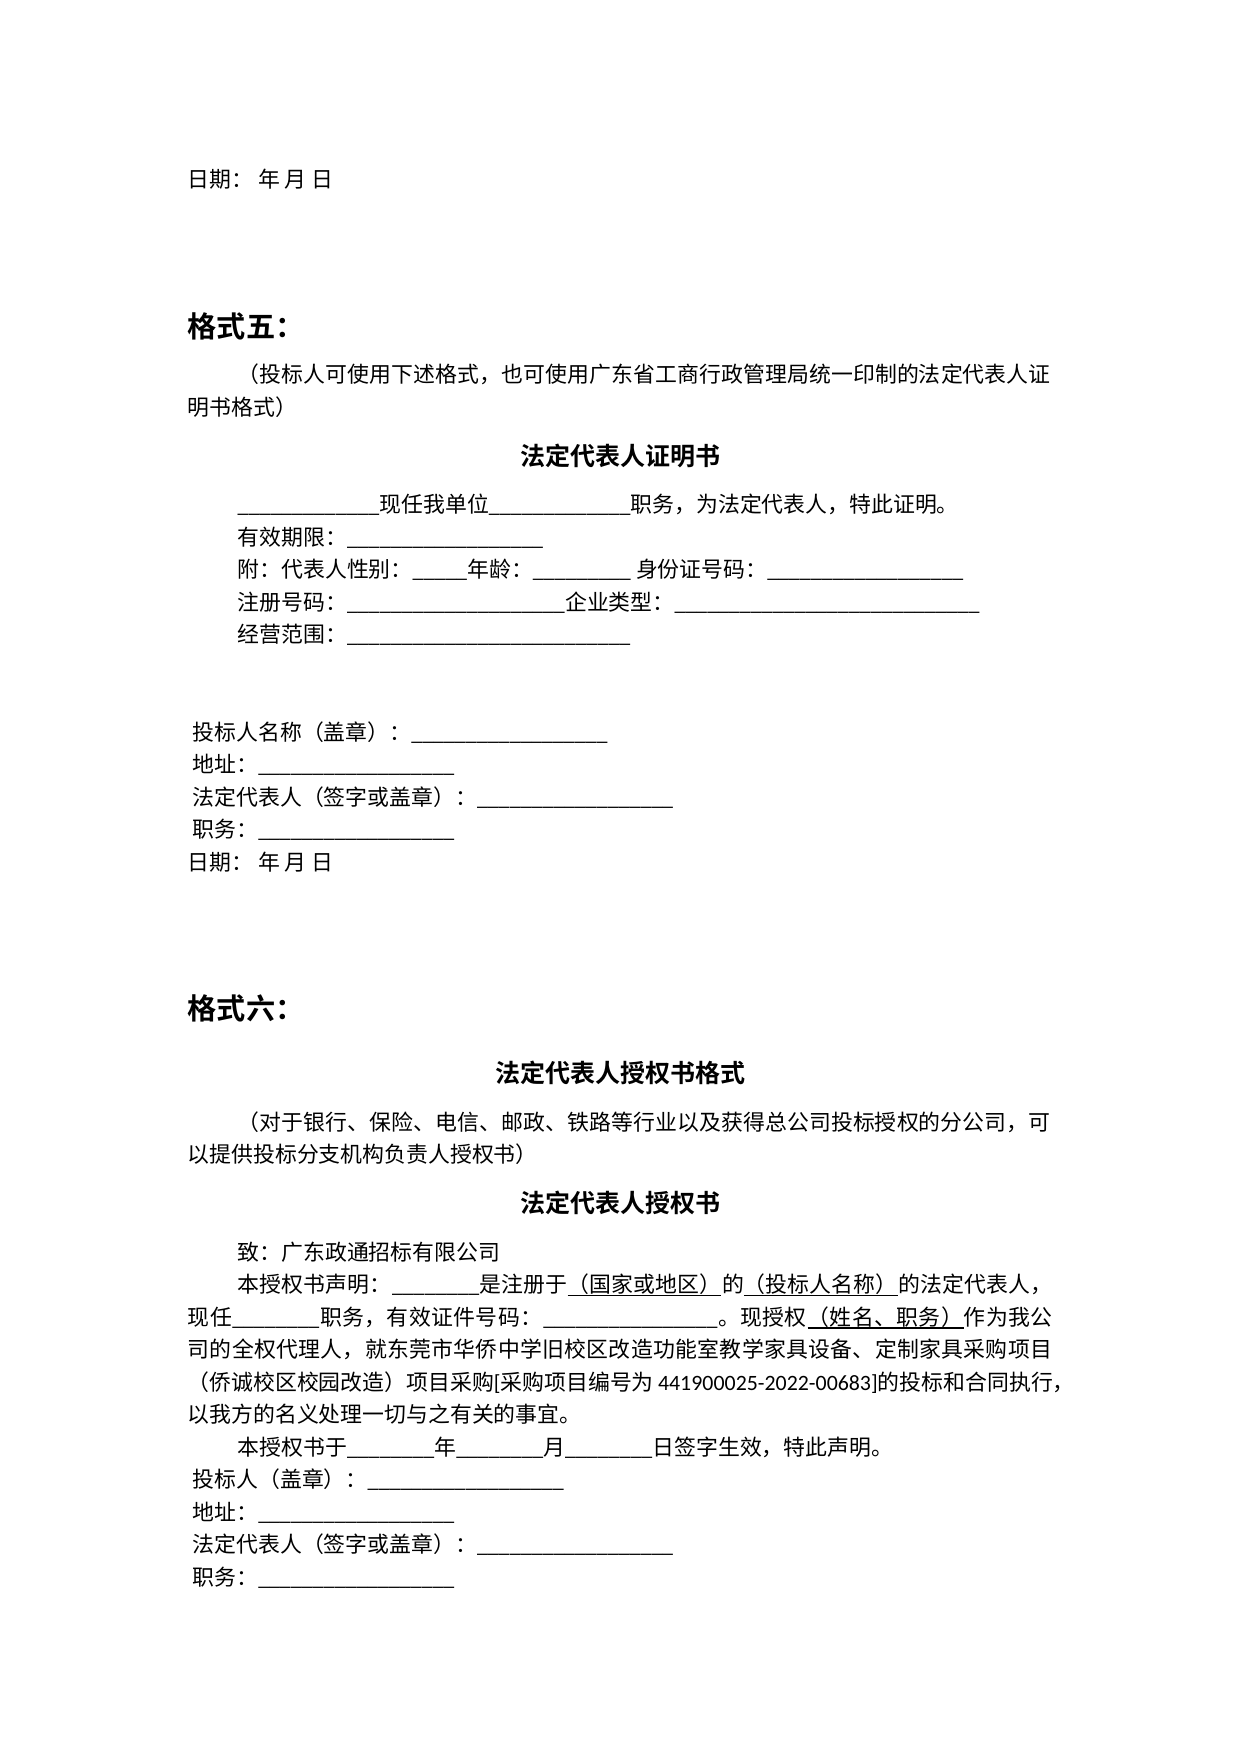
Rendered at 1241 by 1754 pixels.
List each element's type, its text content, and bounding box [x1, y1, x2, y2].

text 法定代表人（签字或盖章）：__________________ [187, 779, 1053, 812]
text _____________现任我单位_____________职务，为法定代表人，特此证明。 [187, 487, 1053, 519]
text 地址：__________________ [187, 747, 1053, 779]
text 有效期限：__________________ [187, 519, 1053, 552]
text 格式六： [187, 974, 1053, 1039]
text 日期： 年 月 日 [187, 844, 1053, 877]
text 职务：__________________ [187, 812, 1053, 844]
text 致：广东政通招标有限公司 [187, 1234, 1053, 1267]
text 法定代表人（签字或盖章）：__________________ [187, 1527, 1053, 1559]
text 日期： 年 月 日 [187, 162, 1053, 194]
text 附：代表人性别：_____年龄：_________ 身份证号码：__________________ [187, 552, 1053, 584]
text 本授权书声明：________是注册于（国家或地区）的（投标人名称）的法定代表人，现任________职务，有效证件号码：________________。现授权（姓名、职务）作为我公司的全权代理人，就东莞市华侨中学旧校区改造功能室教学家具设备、定制家具采购项目（侨诚校区校园改造）项目采购[采购项目编号为441900025-2022-00683]的投标和合同执行，以我方的名义处理一切与之有关的事宜。 [187, 1267, 1053, 1429]
text 地址：__________________ [187, 1494, 1053, 1527]
text 投标人（盖章）：__________________ [187, 1462, 1053, 1494]
text 法定代表人授权书 [187, 1169, 1053, 1234]
text 法定代表人证明书 [187, 422, 1053, 487]
text 职务：__________________ [187, 1559, 1053, 1592]
text 格式五： [187, 292, 1053, 357]
text 本授权书于________年________月________日签字生效，特此声明。 [187, 1429, 1053, 1462]
text 注册号码：____________________企业类型：____________________________ [187, 584, 1053, 617]
text 经营范围：__________________________ [187, 617, 1053, 649]
text 投标人名称（盖章）：__________________ [187, 714, 1053, 747]
text （投标人可使用下述格式，也可使用广东省工商行政管理局统一印制的法定代表人证明书格式） [187, 357, 1053, 422]
text 法定代表人授权书格式 [187, 1039, 1053, 1104]
text （对于银行、保险、电信、邮政、铁路等行业以及获得总公司投标授权的分公司，可以提供投标分支机构负责人授权书） [187, 1104, 1053, 1169]
